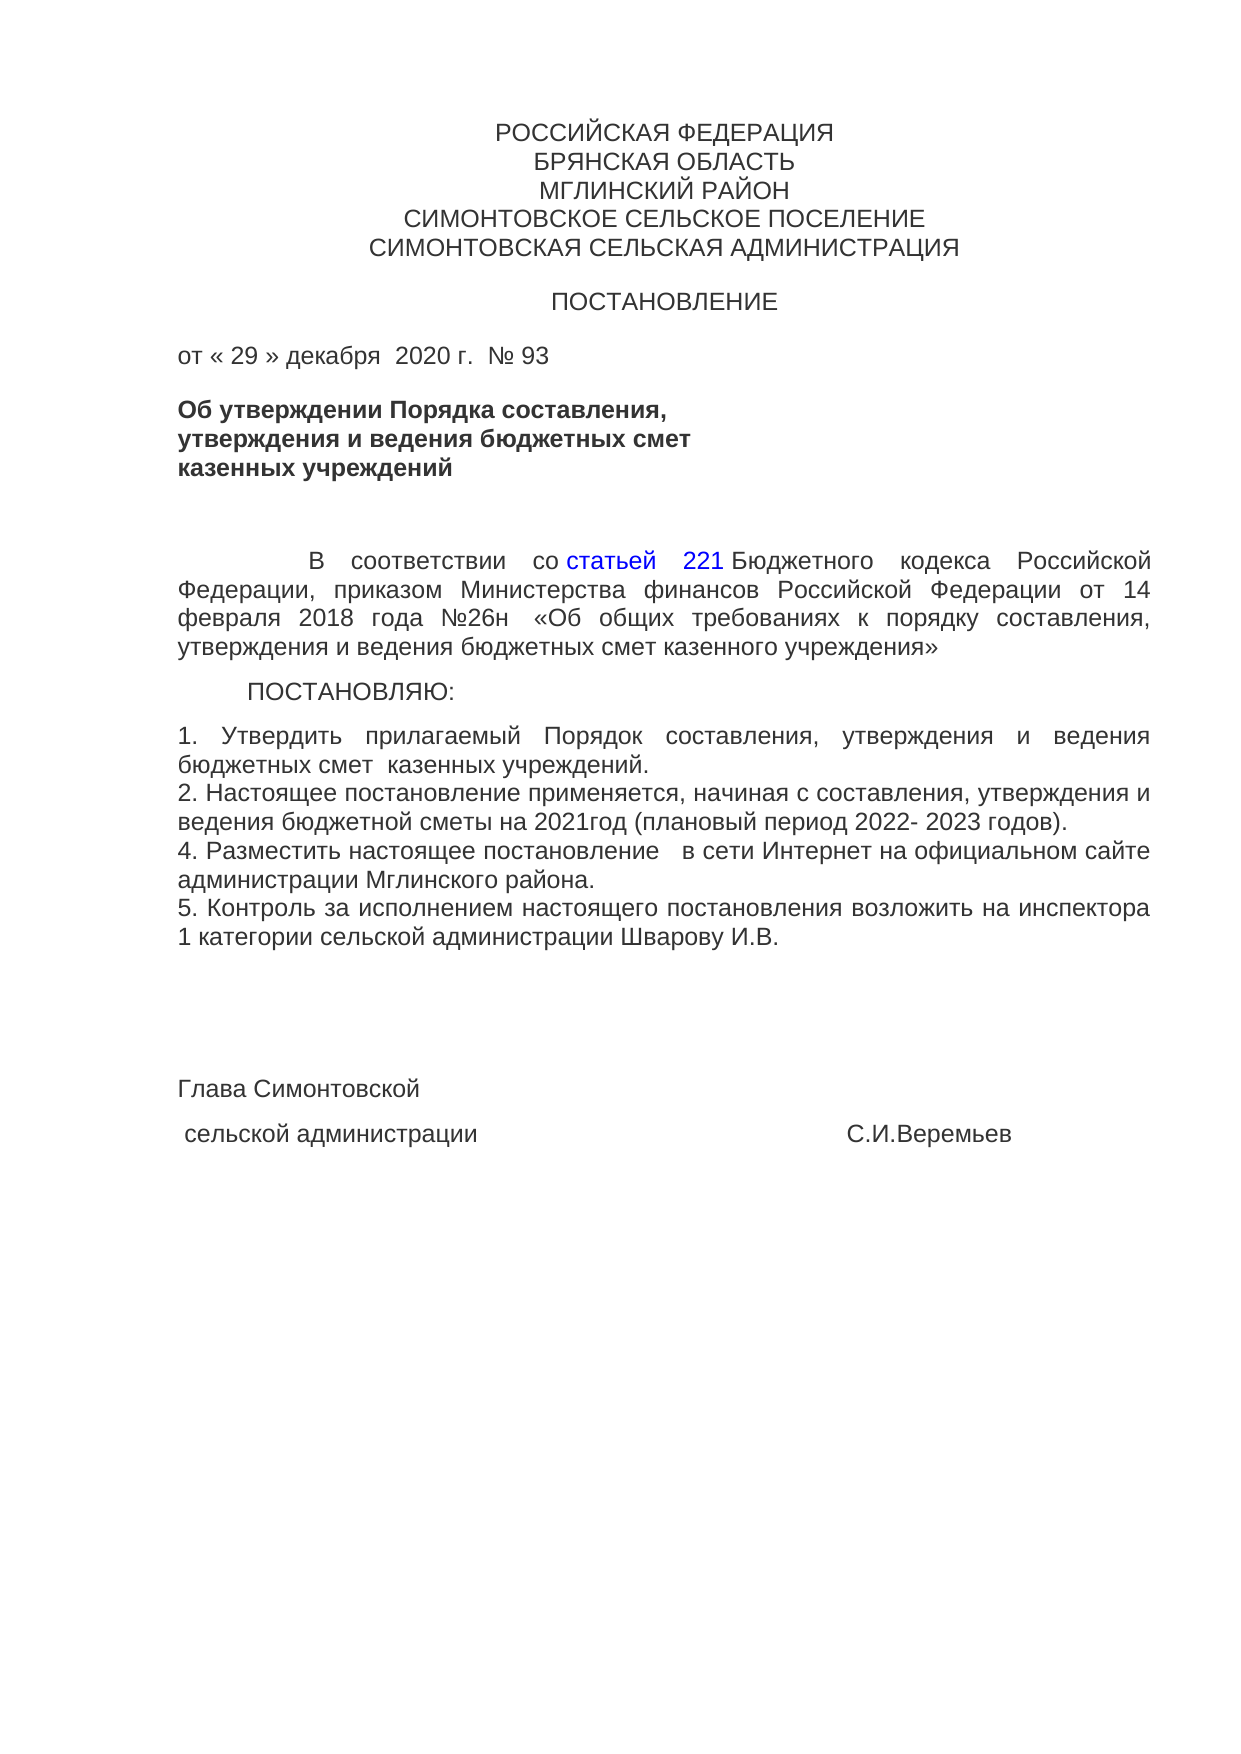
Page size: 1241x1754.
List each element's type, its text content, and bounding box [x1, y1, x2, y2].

text МГЛИНСКИЙ РАЙОН [177, 176, 1152, 204]
text ПОСТАНОВЛЯЮ: [177, 677, 1152, 705]
text казенных учреждений [177, 452, 1152, 481]
text СИМОНТОВСКОЕ СЕЛЬСКОЕ ПОСЕЛЕНИЕ [177, 204, 1152, 233]
text от « 29 » декабря 2020 г. № 93 [177, 341, 1152, 370]
text Об утверждении Порядка составления, [177, 395, 1152, 424]
text 2. Настоящее постановление применяется, начиная с составления, утверждения и ведения бюджетной сметы на 2021год (плановый период 2022- 2023 годов). [177, 778, 1152, 836]
text 1. Утвердить прилагаемый Порядок составления, утверждения и ведения бюджетных смет казенных учреждений. [177, 721, 1152, 778]
text 5. Контроль за исполнением настоящего постановления возложить на инспектора 1 категории сельской администрации Шварову И.В. [177, 893, 1152, 951]
text РОССИЙСКАЯ ФЕДЕРАЦИЯ [177, 118, 1152, 147]
text ПОСТАНОВЛЕНИЕ [177, 287, 1152, 316]
text утверждения и ведения бюджетных смет [177, 424, 1152, 452]
text БРЯНСКАЯ ОБЛАСТЬ [177, 147, 1152, 176]
text 4. Разместить настоящее постановление в сети Интернет на официальном сайте администрации Мглинского района. [177, 836, 1152, 893]
text Глава Симонтовской [177, 1074, 1152, 1103]
text сельской администрации С.И.Веремьев [177, 1119, 1152, 1148]
text СИМОНТОВСКАЯ СЕЛЬСКАЯ АДМИНИСТРАЦИЯ [177, 233, 1152, 262]
text В соответствии со статьей 221 Бюджетного кодекса Российской Федерации, приказом Министерства финансов Российской Федерации от 14 февраля 2018 года №26н «Об общих требованиях к порядку составления, утверждения и ведения бюджетных смет казенного учреждения» [177, 546, 1152, 661]
